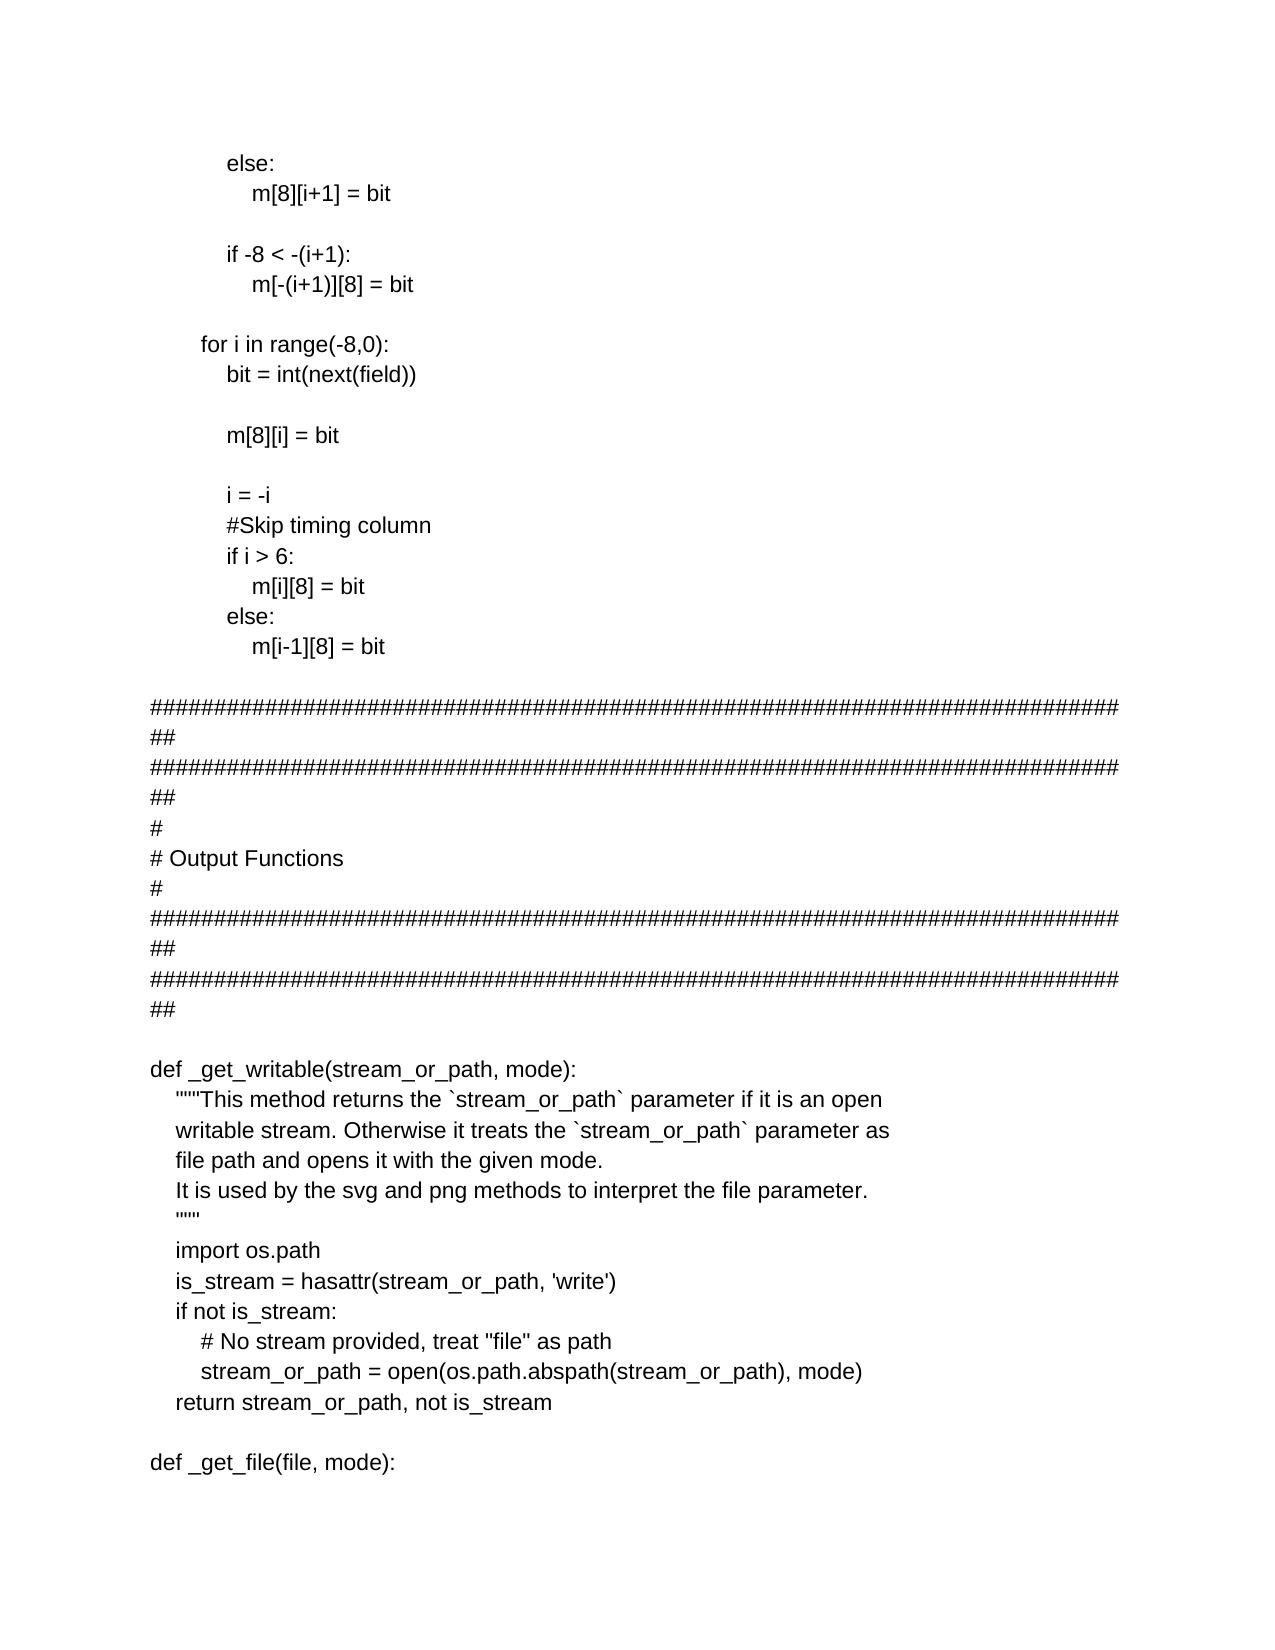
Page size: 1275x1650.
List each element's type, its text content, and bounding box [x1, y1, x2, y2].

text i = -i [150, 482, 1125, 509]
text ############################################################################## [150, 694, 1125, 750]
text for i in range(-8,0): [150, 331, 1125, 358]
text bit = int(next(field)) [150, 361, 1125, 388]
text # No stream provided, treat "file" as path [150, 1328, 1125, 1354]
text m[i-1][8] = bit [150, 633, 1125, 660]
text # [150, 814, 1125, 841]
text m[8][i] = bit [150, 422, 1125, 448]
text #Skip timing column [150, 512, 1125, 539]
text if not is_stream: [150, 1298, 1125, 1324]
text file path and opens it with the given mode. [150, 1147, 1125, 1173]
text else: [150, 603, 1125, 629]
text if i > 6: [150, 543, 1125, 569]
text return stream_or_path, not is_stream [150, 1388, 1125, 1415]
text # Output Functions [150, 845, 1125, 871]
text ############################################################################## [150, 905, 1125, 962]
text """This method returns the `stream_or_path` parameter if it is an open [150, 1086, 1125, 1113]
text stream_or_path = open(os.path.abspath(stream_or_path), mode) [150, 1358, 1125, 1385]
text ############################################################################## [150, 754, 1125, 811]
text if -8 < -(i+1): [150, 241, 1125, 267]
text m[i][8] = bit [150, 573, 1125, 599]
text import os.path [150, 1237, 1125, 1264]
text """ [150, 1207, 1125, 1234]
text # [150, 875, 1125, 901]
text def _get_file(file, mode): [150, 1449, 1125, 1475]
text ############################################################################## [150, 966, 1125, 1022]
text else: [150, 150, 1125, 176]
text It is used by the svg and png methods to interpret the file parameter. [150, 1177, 1125, 1203]
text writable stream. Otherwise it treats the `stream_or_path` parameter as [150, 1117, 1125, 1143]
text def _get_writable(stream_or_path, mode): [150, 1056, 1125, 1083]
text is_stream = hasattr(stream_or_path, 'write') [150, 1268, 1125, 1294]
text m[8][i+1] = bit [150, 180, 1125, 207]
text m[-(i+1)][8] = bit [150, 271, 1125, 297]
